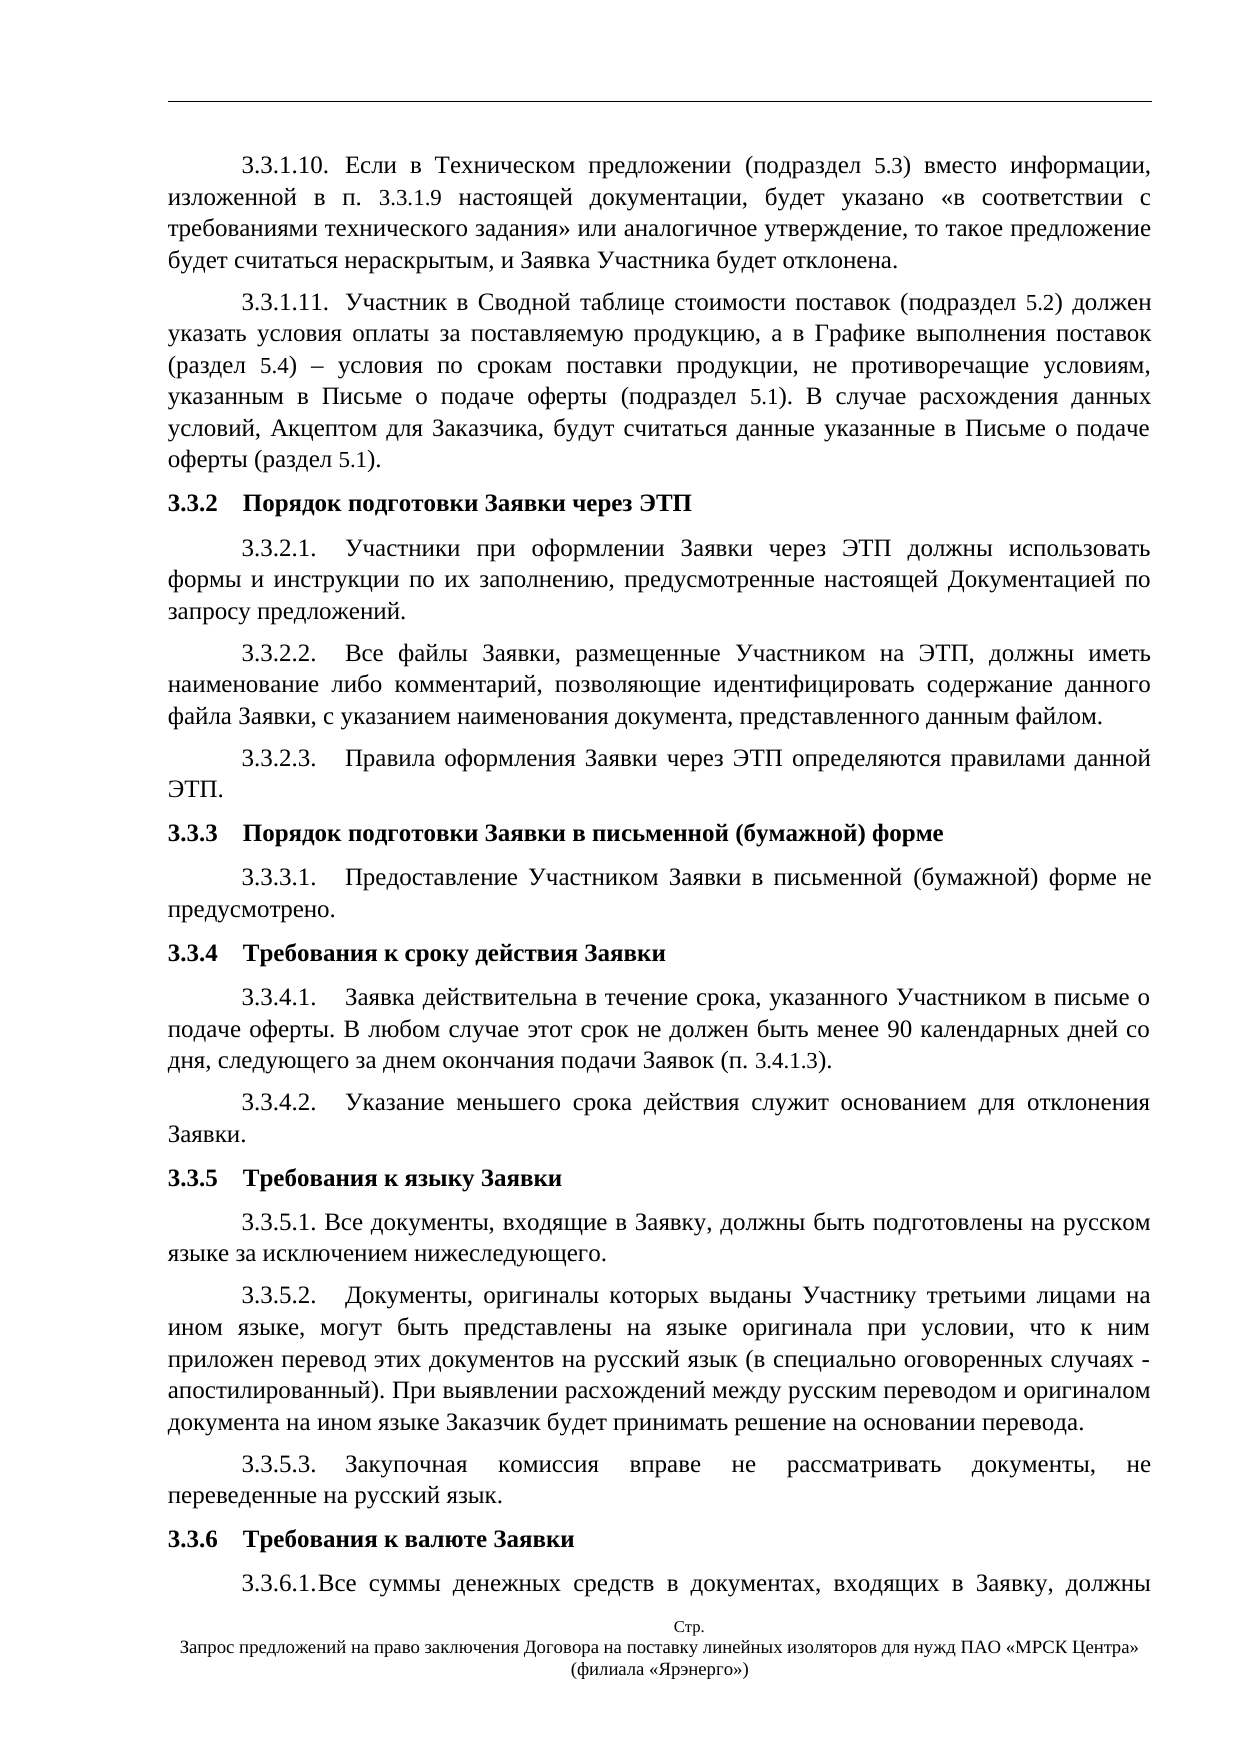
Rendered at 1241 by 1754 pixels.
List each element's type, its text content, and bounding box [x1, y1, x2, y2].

list Все файлы Заявки, размещенные Участником на ЭТП, должны иметь наименование либо комментарий, позволяющие идентифицировать содержание данного файла Заявки, с указанием наименования документа, представленного данным файлом. [168, 638, 1152, 729]
list Правила оформления Заявки через ЭТП определяются правилами данной ЭТП. [168, 743, 1152, 803]
list Документы, оригиналы которых выданы Участнику третьими лицами на ином языке, могут быть представлены на языке оригинала при условии, что к ним приложен перевод этих документов на русский язык (в специально оговоренных случаях - апостилированный). При выявлении расхождений между русским переводом и оригиналом документа на ином языке Заказчик будет принимать решение на основании перевода. [168, 1281, 1152, 1436]
list Указание меньшего срока действия служит основанием для отклонения Заявки. [168, 1087, 1151, 1148]
list Участники при оформлении Заявки через ЭТП должны использовать формы и инструкции по их заполнению, предусмотренные настоящей Документацией по запросу предложений. [168, 533, 1152, 624]
list Если в Техническом предложении (подраздел 5.3) вместо информации, изложенной в п. 3.3.1.9 настоящей документации, будет указано «в соответствии с требованиями технического задания» или аналогичное утверждение, то такое предложение будет считаться нераскрытым, и Заявка Участника будет отклонена. [168, 150, 1152, 273]
list Закупочная комиссия вправе не рассматривать документы, не переведенные на русский язык. [168, 1449, 1152, 1509]
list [168, 1568, 1152, 1597]
subtitle Требования к валюте Заявки [168, 1524, 1152, 1553]
list Предоставление Участником Заявки в письменной (бумажной) форме не предусмотрено. [168, 862, 1152, 923]
subtitle Порядок подготовки Заявки в письменной (бумажной) форме [168, 818, 1152, 847]
subtitle Порядок подготовки Заявки через ЭТП [168, 488, 1152, 517]
subtitle Требования к языку Заявки [168, 1163, 1152, 1192]
subtitle Требования к сроку действия Заявки [168, 938, 1152, 967]
text 3.3.5.1. Все документы, входящие в Заявку, должны быть подготовлены на русском языке за исключением нижеследующего. [168, 1207, 1152, 1267]
list Участник в Сводной таблице стоимости поставок (подраздел 5.2) должен указать условия оплаты за поставляемую продукцию, а в Графике выполнения поставок (раздел 5.4) – условия по срокам поставки продукции, не противоречащие условиям, указанным в Письме о подаче оферты (подраздел 5.1). В случае расхождения данных условий, Акцептом для Заказчика, будут считаться данные указанные в Письме о подаче оферты (раздел 5.1). [168, 287, 1152, 473]
list Заявка действительна в течение срока, указанного Участником в письме о подаче оферты. В любом случае этот срок не должен быть менее 90 календарных дней со дня, следующего за днем окончания подачи Заявок (п. 3.4.1.3). [168, 982, 1151, 1074]
